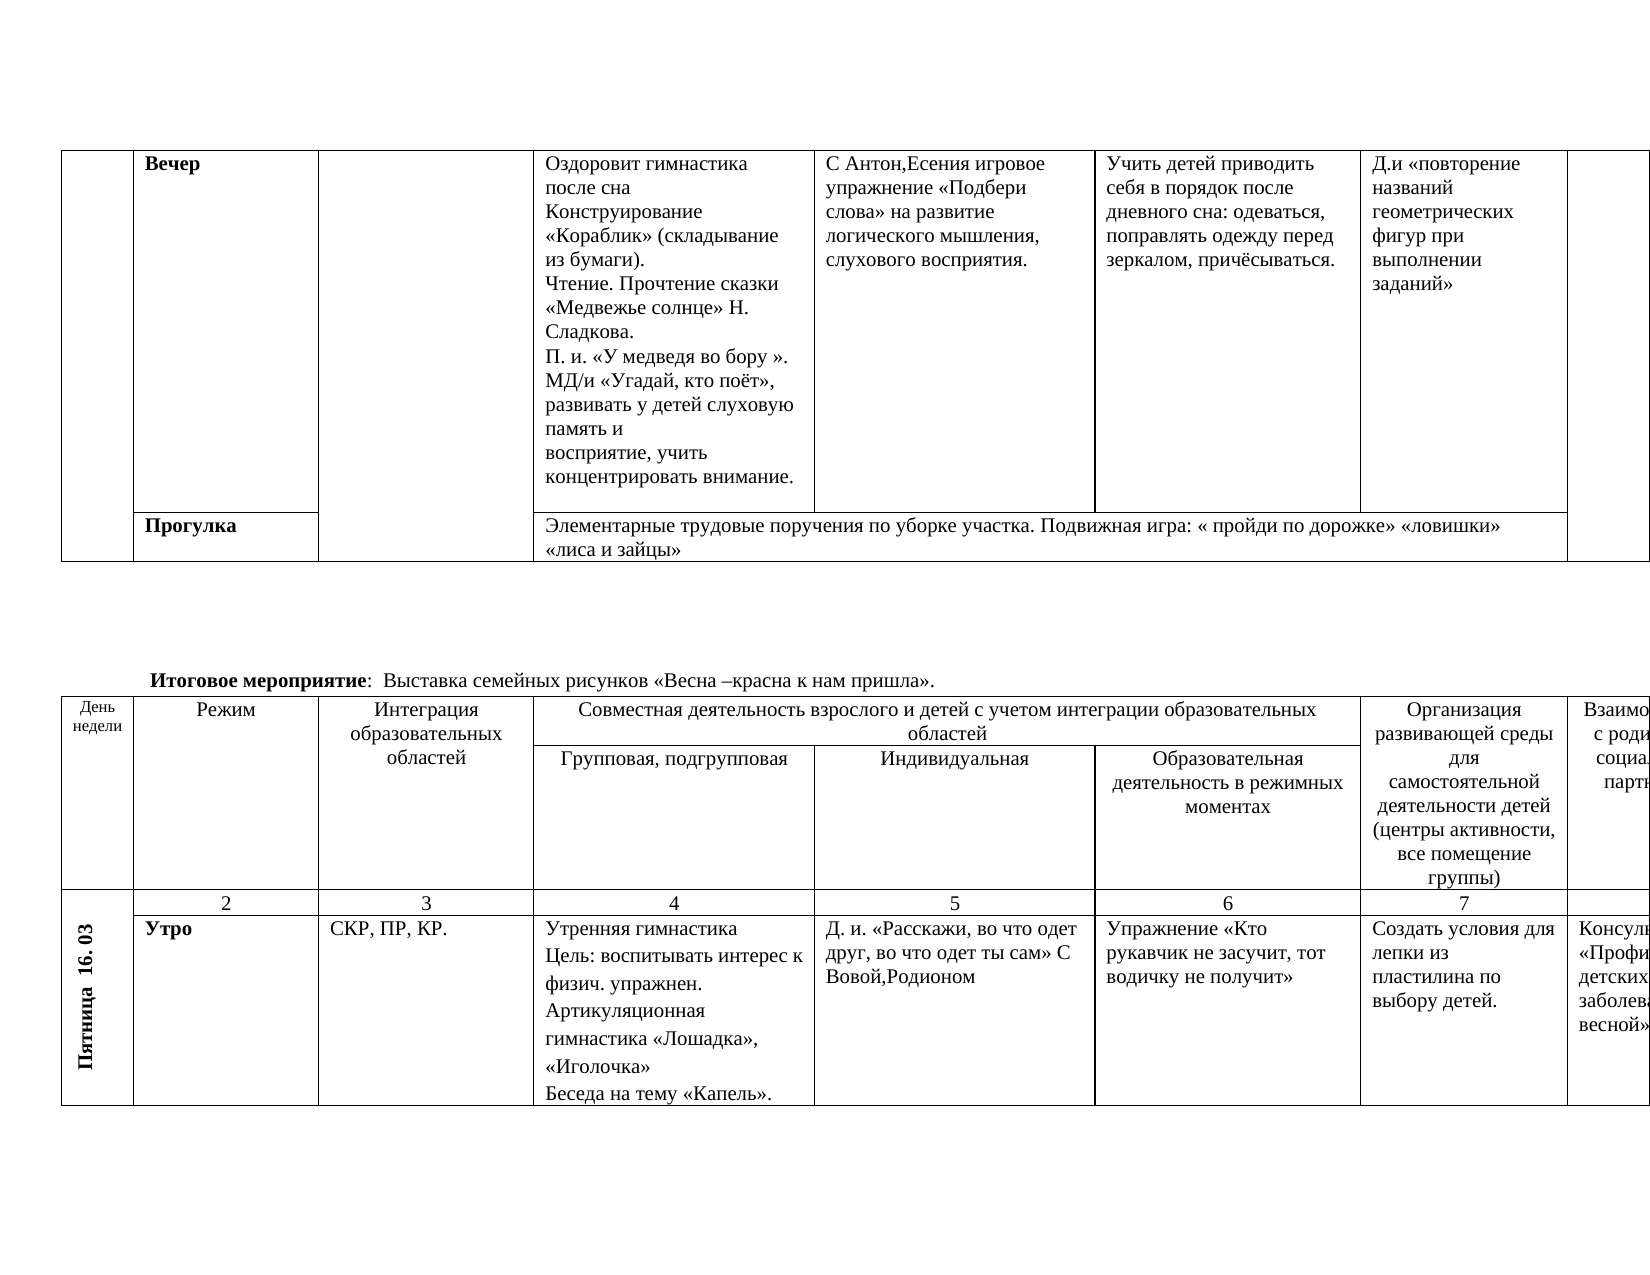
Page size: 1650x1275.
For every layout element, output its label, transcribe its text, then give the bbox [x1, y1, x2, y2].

table_cell Индивидуальная [815, 746, 1094, 889]
table_header Совместная деятельность взрослого и детей с учетом интеграции образовательных областей [534, 697, 1360, 745]
text Итоговое мероприятие: Выставка семейных рисунков «Весна –красна к нам пришла». [150, 668, 1270, 692]
table_cell Прогулка [134, 513, 318, 561]
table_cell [534, 916, 814, 1105]
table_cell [815, 916, 1094, 1105]
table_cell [1096, 916, 1360, 1105]
table_header Организация развивающей среды для самостоятельной деятельности детей (центры активности, все помещение группы) [1361, 697, 1567, 889]
table_cell 8 [1568, 890, 1649, 914]
table_cell Элементарные трудовые поручения по уборке участка. Подвижная игра: « пройди по дорожке» «ловишки» «лиса и зайцы» [534, 513, 1567, 561]
table_cell 2 [134, 890, 318, 914]
table_cell Пятница 16. 03 [62, 890, 133, 1105]
table_cell Оздоровит гимнастика после сна Конструирование «Кораблик» (складывание из бумаги). Чтение. Прочтение сказки «Медвежье солнце» Н. Сладкова. П. и. «У медведя во бору ». МД/и «Угадай, кто поёт», развивать у детей слуховую память и восприятие, учить концентрировать внимание. [534, 151, 814, 512]
table_cell 5 [815, 890, 1094, 914]
table_header Режим [134, 697, 318, 889]
table_cell 6 [1096, 890, 1360, 914]
table_cell Утро [134, 916, 318, 1105]
table_header День недели [62, 697, 133, 889]
table_cell Образовательная деятельность в режимных моментах [1096, 746, 1360, 889]
table_cell Учить детей приводить себя в порядок после дневного сна: одеваться, поправлять одежду перед зеркалом, причёсываться. [1096, 151, 1360, 512]
table_cell 3 [319, 890, 533, 914]
table_cell 4 [534, 890, 814, 914]
table_header Взаимодействие с родителями, социальными партнерами [1568, 697, 1649, 889]
table_cell С Антон,Есения игровое упражнение «Подбери слова» на развитие логического мышления, слухового восприятия. [815, 151, 1094, 512]
table_cell Д.и «повторение названий геометрических фигур при выполнении заданий» [1361, 151, 1567, 512]
table_header Интеграция образовательных областей [319, 697, 533, 889]
table_cell 7 [1361, 890, 1567, 914]
table_cell СКР, ПР, КР. [319, 916, 533, 1105]
table_cell Групповая, подгрупповая [534, 746, 814, 889]
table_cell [1568, 916, 1649, 1105]
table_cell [1361, 916, 1567, 1105]
table_cell Вечер [134, 151, 318, 512]
